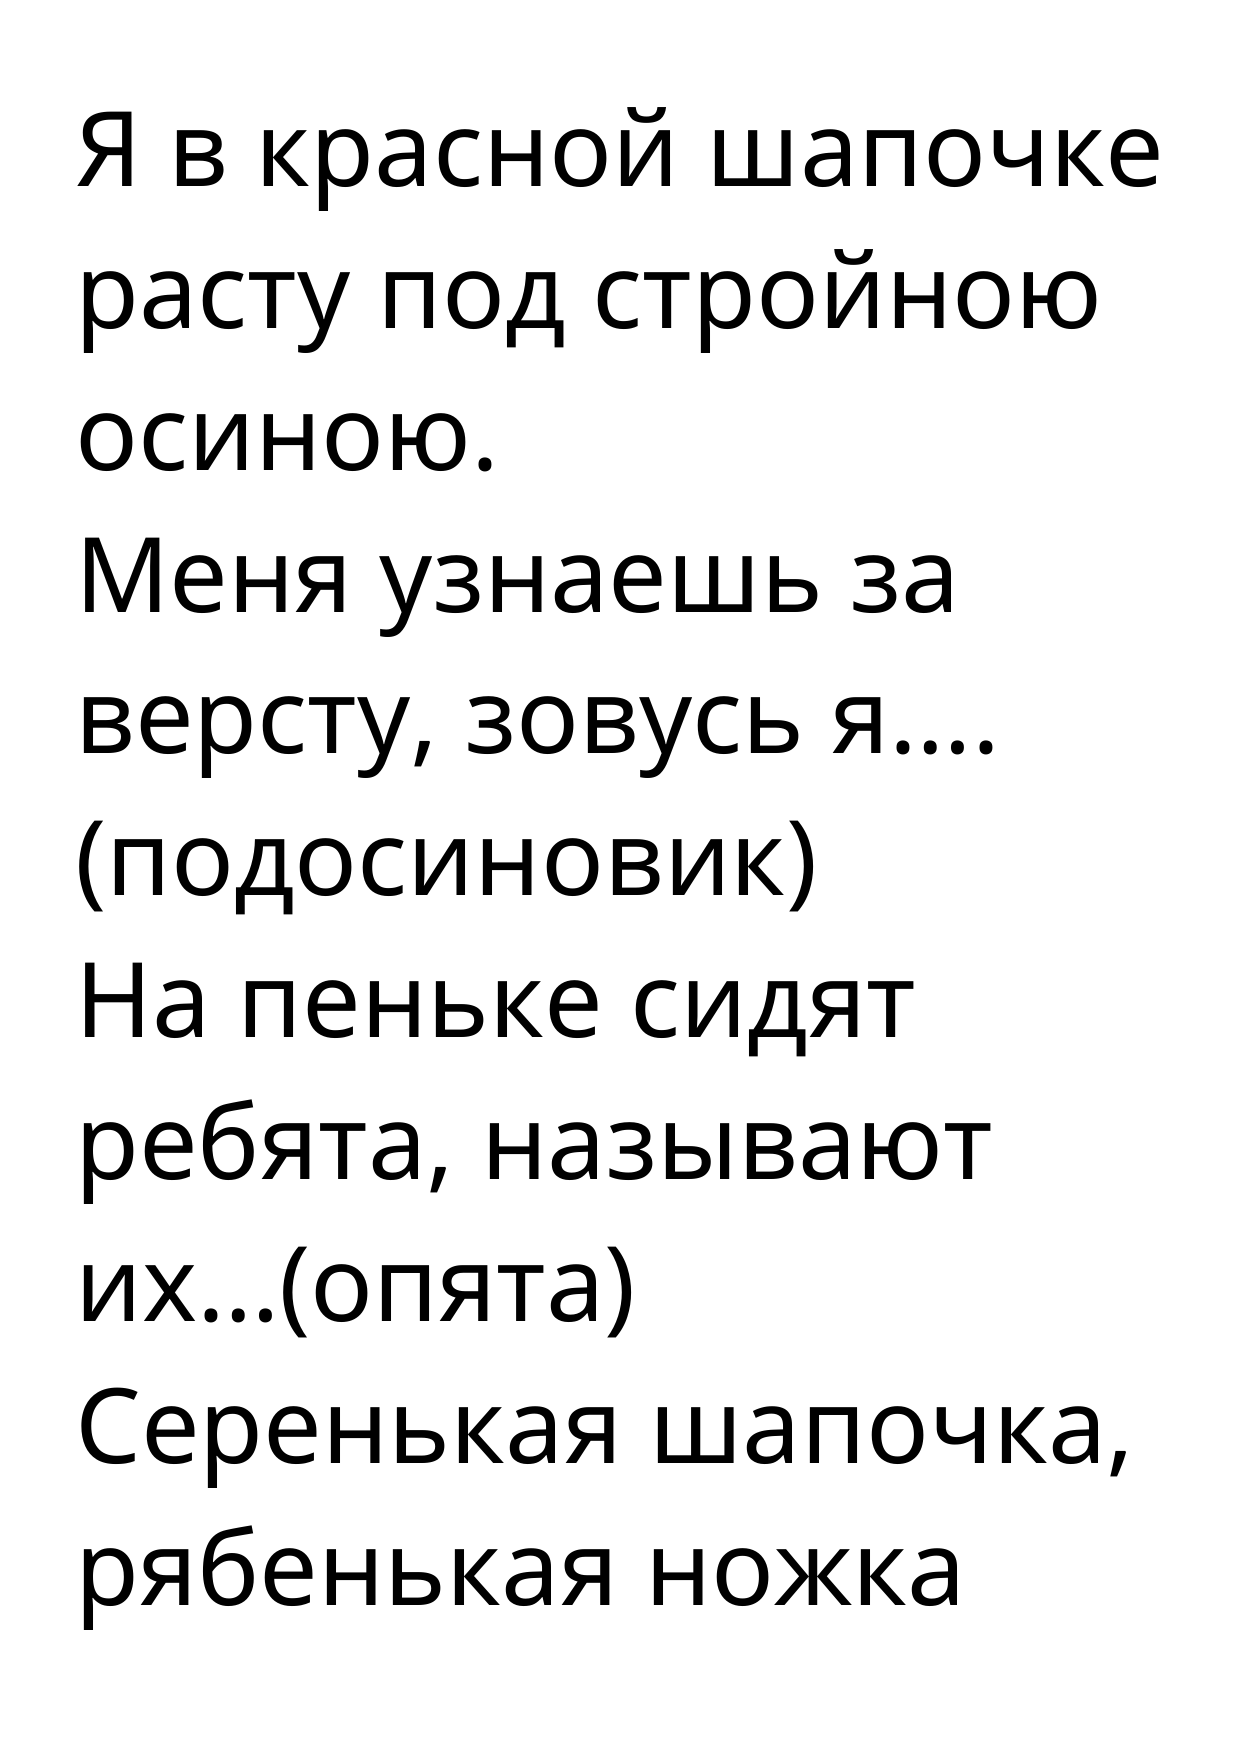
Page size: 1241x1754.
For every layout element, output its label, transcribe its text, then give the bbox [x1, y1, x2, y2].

text Я в красной шапочке расту под стройною осиною. [75, 75, 1165, 501]
text На пеньке сидят ребята, называют их…(опята) [75, 926, 1165, 1352]
text Меня узнаешь за версту, зовусь я….(подосиновик) [75, 501, 1165, 926]
text Серенькая шапочка, рябенькая ножка [75, 1352, 1165, 1636]
